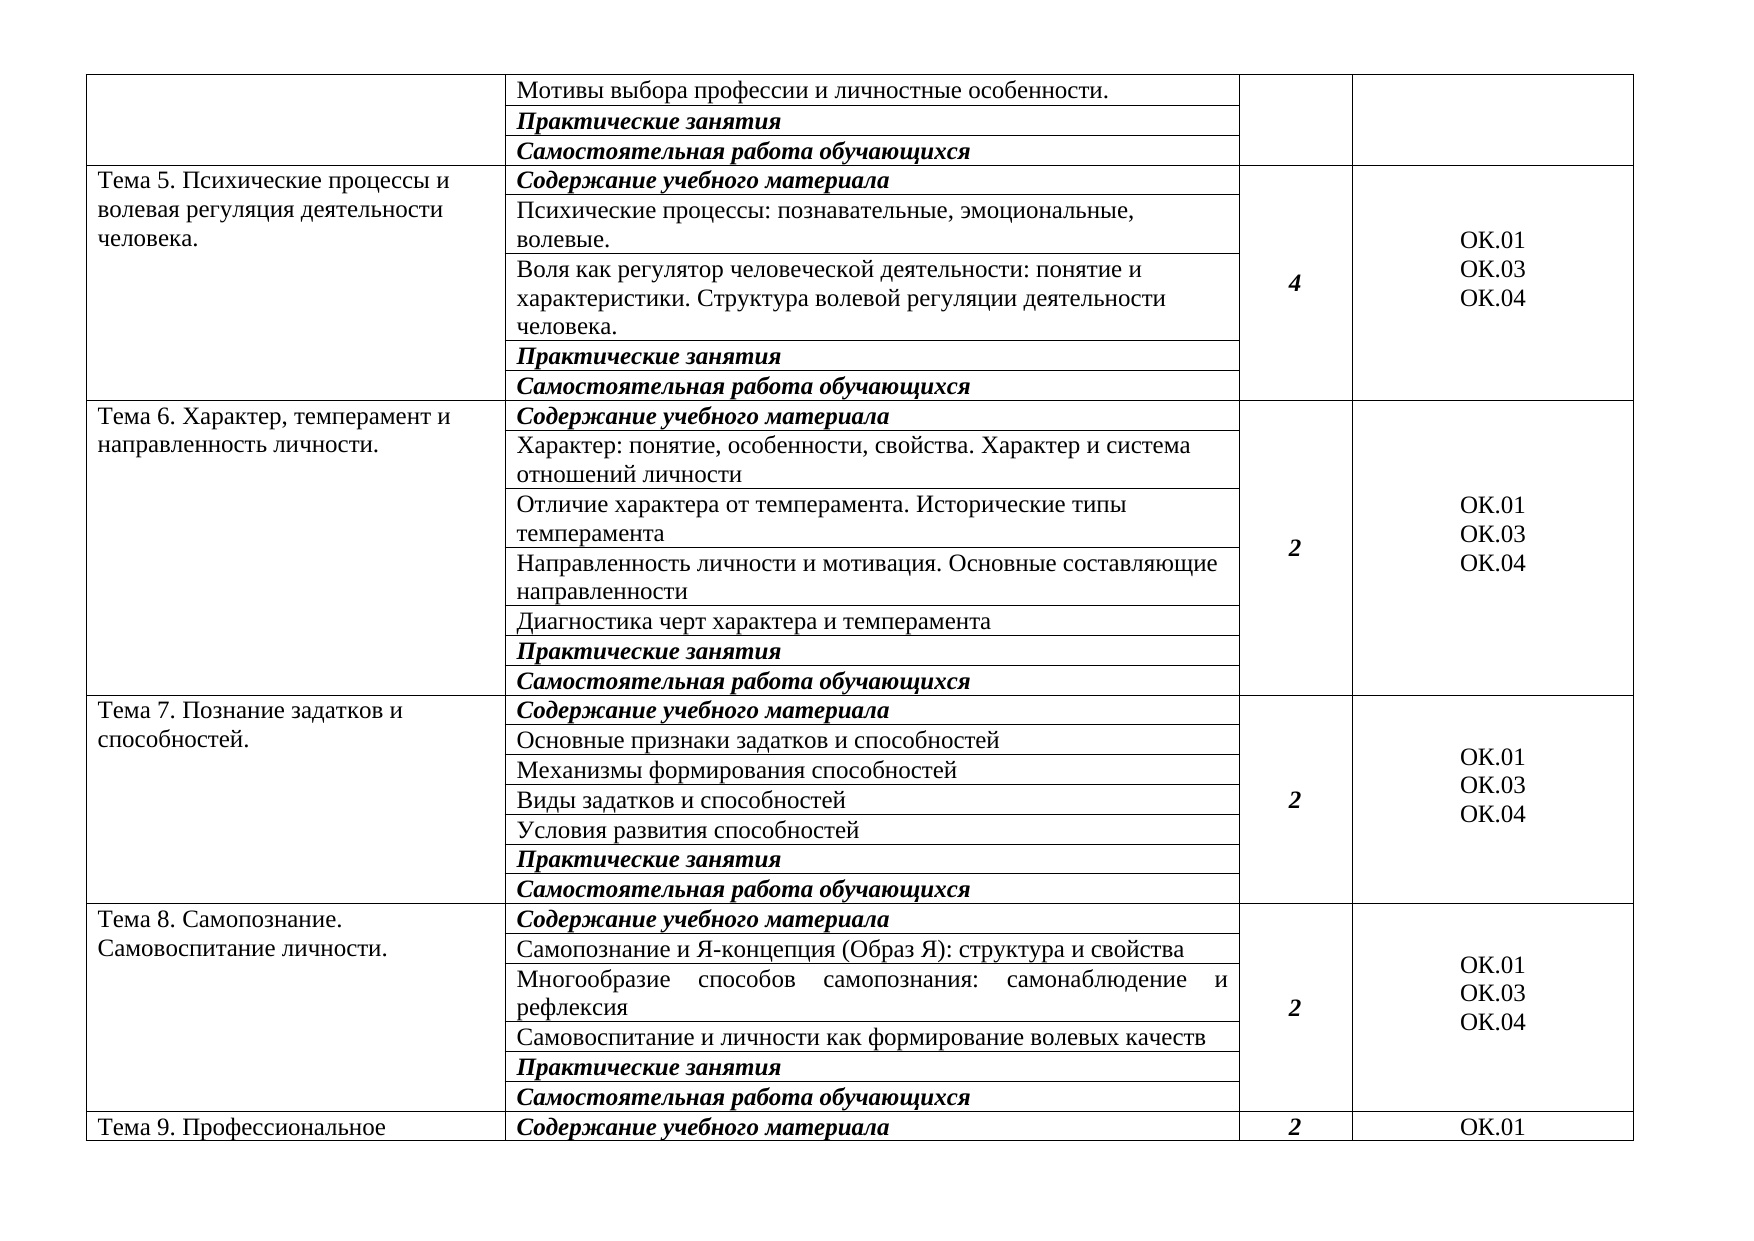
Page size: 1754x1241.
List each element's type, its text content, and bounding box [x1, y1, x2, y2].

table_cell Практические занятия [506, 636, 1239, 665]
table_cell Виды задатков и способностей [506, 785, 1239, 814]
table_cell Самостоятельная работа обучающихся [506, 1082, 1239, 1111]
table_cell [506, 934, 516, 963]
table_cell 2 [1240, 696, 1352, 903]
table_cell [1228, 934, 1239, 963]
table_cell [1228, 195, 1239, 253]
table_cell Практические занятия [506, 341, 1239, 370]
table_cell Содержание учебного материала [506, 401, 1239, 429]
table_cell 4 [1240, 166, 1352, 400]
table_cell Практические занятия [506, 106, 1239, 135]
table_cell 2 [1240, 1112, 1352, 1140]
table_cell Практические занятия [506, 845, 1239, 873]
table_cell ОК.01 ОК.03 ОК.04 [1353, 696, 1633, 903]
table_cell Самостоятельная работа обучающихся [506, 874, 1239, 903]
table_cell Содержание учебного материала [506, 166, 1239, 194]
table_cell Мотивы выбора профессии и личностные особенности. [506, 75, 1239, 105]
table_cell Тема 5. Психические процессы и волевая регуляция деятельности человека. [87, 166, 505, 400]
table_cell Содержание учебного материала [506, 904, 1239, 933]
table_cell 2 [1240, 401, 1352, 694]
table_cell ОК.01 ОК.03 ОК.04 [1353, 1112, 1633, 1140]
table_cell Содержание учебного материала [506, 696, 1239, 724]
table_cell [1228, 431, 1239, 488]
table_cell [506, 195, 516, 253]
table_cell Многообразие способов самопознания: самонаблюдение и рефлексия [506, 964, 1239, 1021]
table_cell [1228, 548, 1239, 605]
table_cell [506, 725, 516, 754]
table_cell Тема 8. Самопознание. Самовоспитание личности. [87, 904, 505, 1111]
table_cell Самостоятельная работа обучающихся [506, 136, 1239, 164]
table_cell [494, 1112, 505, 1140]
table_cell Тема 6. Характер, темперамент и направленность личности. [87, 401, 505, 694]
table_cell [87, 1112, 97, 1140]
table_cell Самостоятельная работа обучающихся [506, 666, 1239, 694]
table_cell 2 [1240, 904, 1352, 1111]
table_cell Механизмы формирования способностей [506, 755, 1239, 784]
table_cell ОК.01 ОК.03 ОК.04 [1353, 166, 1633, 400]
table_cell Самостоятельная работа обучающихся [506, 371, 1239, 400]
table_cell ОК.01 ОК.03 ОК.04 [1353, 904, 1633, 1111]
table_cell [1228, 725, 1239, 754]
table_cell ОК.01 ОК.03 ОК.04 [1353, 401, 1633, 694]
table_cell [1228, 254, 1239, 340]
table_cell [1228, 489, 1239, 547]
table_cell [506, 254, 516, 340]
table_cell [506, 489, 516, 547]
table_cell Самовоспитание и личности как формирование волевых качеств [506, 1022, 1239, 1051]
table_cell Условия развития способностей [506, 815, 1239, 843]
table_cell Практические занятия [506, 1052, 1239, 1081]
table_cell Диагностика черт характера и темперамента [506, 606, 1239, 635]
table_cell Содержание учебного материала [506, 1112, 1239, 1140]
table_cell Тема 7. Познание задатков и способностей. [87, 696, 505, 903]
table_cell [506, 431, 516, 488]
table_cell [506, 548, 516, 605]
